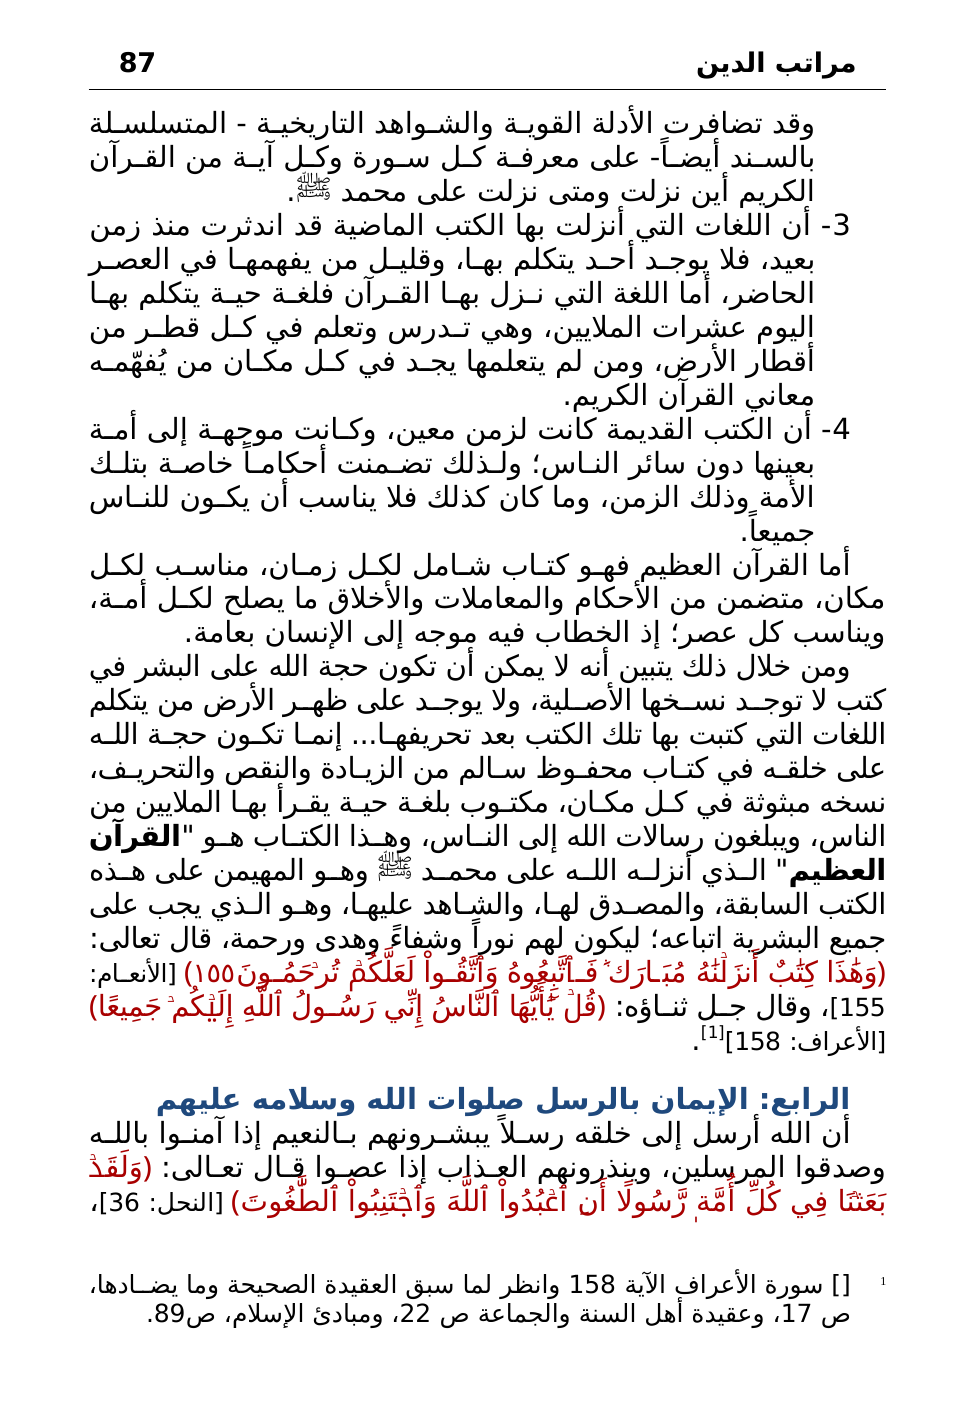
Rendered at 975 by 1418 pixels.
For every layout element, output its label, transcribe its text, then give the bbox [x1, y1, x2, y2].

text أما القرآن العظيم فهو كتاب شامل لكل زمان، مناسب لكل مكان، متضمن من الأحكام والمعاملات والأخلاق ما يصلح لكل أمة، ويناسب كل عصر؛ إذ الخطاب فيه موجه إلى الإنسان بعامة. [89, 548, 886, 650]
text 3- أن اللغات التي أنزلت بها الكتب الماضية قد اندثرت منذ زمن بعيد، فلا يوجد أحد يتكلم بها، وقليل من يفهمها في العصر الحاضر، أما اللغة التي نزل بها القرآن فلغة حية يتكلم بها اليوم عشرات الملايين، وهي تدرس وتعلم في كل قطر من أقطار الأرض، ومن لم يتعلمها يجد في كل مكان من يُفهّمه معاني القرآن الكريم. [89, 208, 851, 412]
text وقد تضافرت الأدلة القوية والشواهد التاريخية - المتسلسلة بالسند أيضاً- على معرفة كل سورة وكل آية من القرآن الكريم أين نزلت ومتى نزلت على محمد ﷺ. [89, 106, 816, 208]
text ومن خلال ذلك يتبين أنه لا يمكن أن تكون حجة الله على البشر في كتب لا توجد نسخها الأصلية، ولا يوجد على ظهر الأرض من يتكلم اللغات التي كتبت بها تلك الكتب بعد تحريفها... إنما تكون حجة الله على خلقه في كتاب محفوظ سالم من الزيادة والنقص والتحريف، نسخه مبثوثة في كل مكان، مكتوب بلغة حية يقرأ بها الملايين من الناس، ويبلغون رسالات الله إلى الناس، وهذا الكتاب هو "القرآن العظيم" الذي أنزله الله على محمد ﷺ وهو المهيمن على هذه الكتب السابقة، والمصدق لها، والشاهد عليها، وهو الذي يجب على جميع البشرية اتباعه؛ ليكون لهم نوراً وشفاءً وهدى ورحمة، قال تعالى: ﴿وَهَٰذَا كِتَٰبٌ أَنزَلۡنَٰهُ مُبَارَكٞ فَٱتَّبِعُوهُ وَٱتَّقُواْ لَعَلَّكُمۡ تُرۡحَمُونَ١٥٥﴾ [الأنعام: 155]، وقال جل ثناؤه: ﴿قُلۡ يَٰٓأَيُّهَا ٱلنَّاسُ إِنِّي رَسُولُ ٱللَّهِ إِلَيۡكُمۡ جَمِيعًا﴾ [الأعراف: 158][]. 6 [89, 650, 886, 1057]
text 4- أن الكتب القديمة كانت لزمن معين، وكانت موجهة إلى أمة بعينها دون سائر الناس؛ ولذلك تضمنت أحكاماً خاصة بتلك الأمة وذلك الزمن، وما كان كذلك فلا يناسب أن يكون للناس جميعاً. [89, 412, 851, 548]
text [89, 1116, 886, 1218]
subtitle الرابع: الإيمان بالرسل صلوات الله وسلامه عليهم [89, 1082, 851, 1116]
